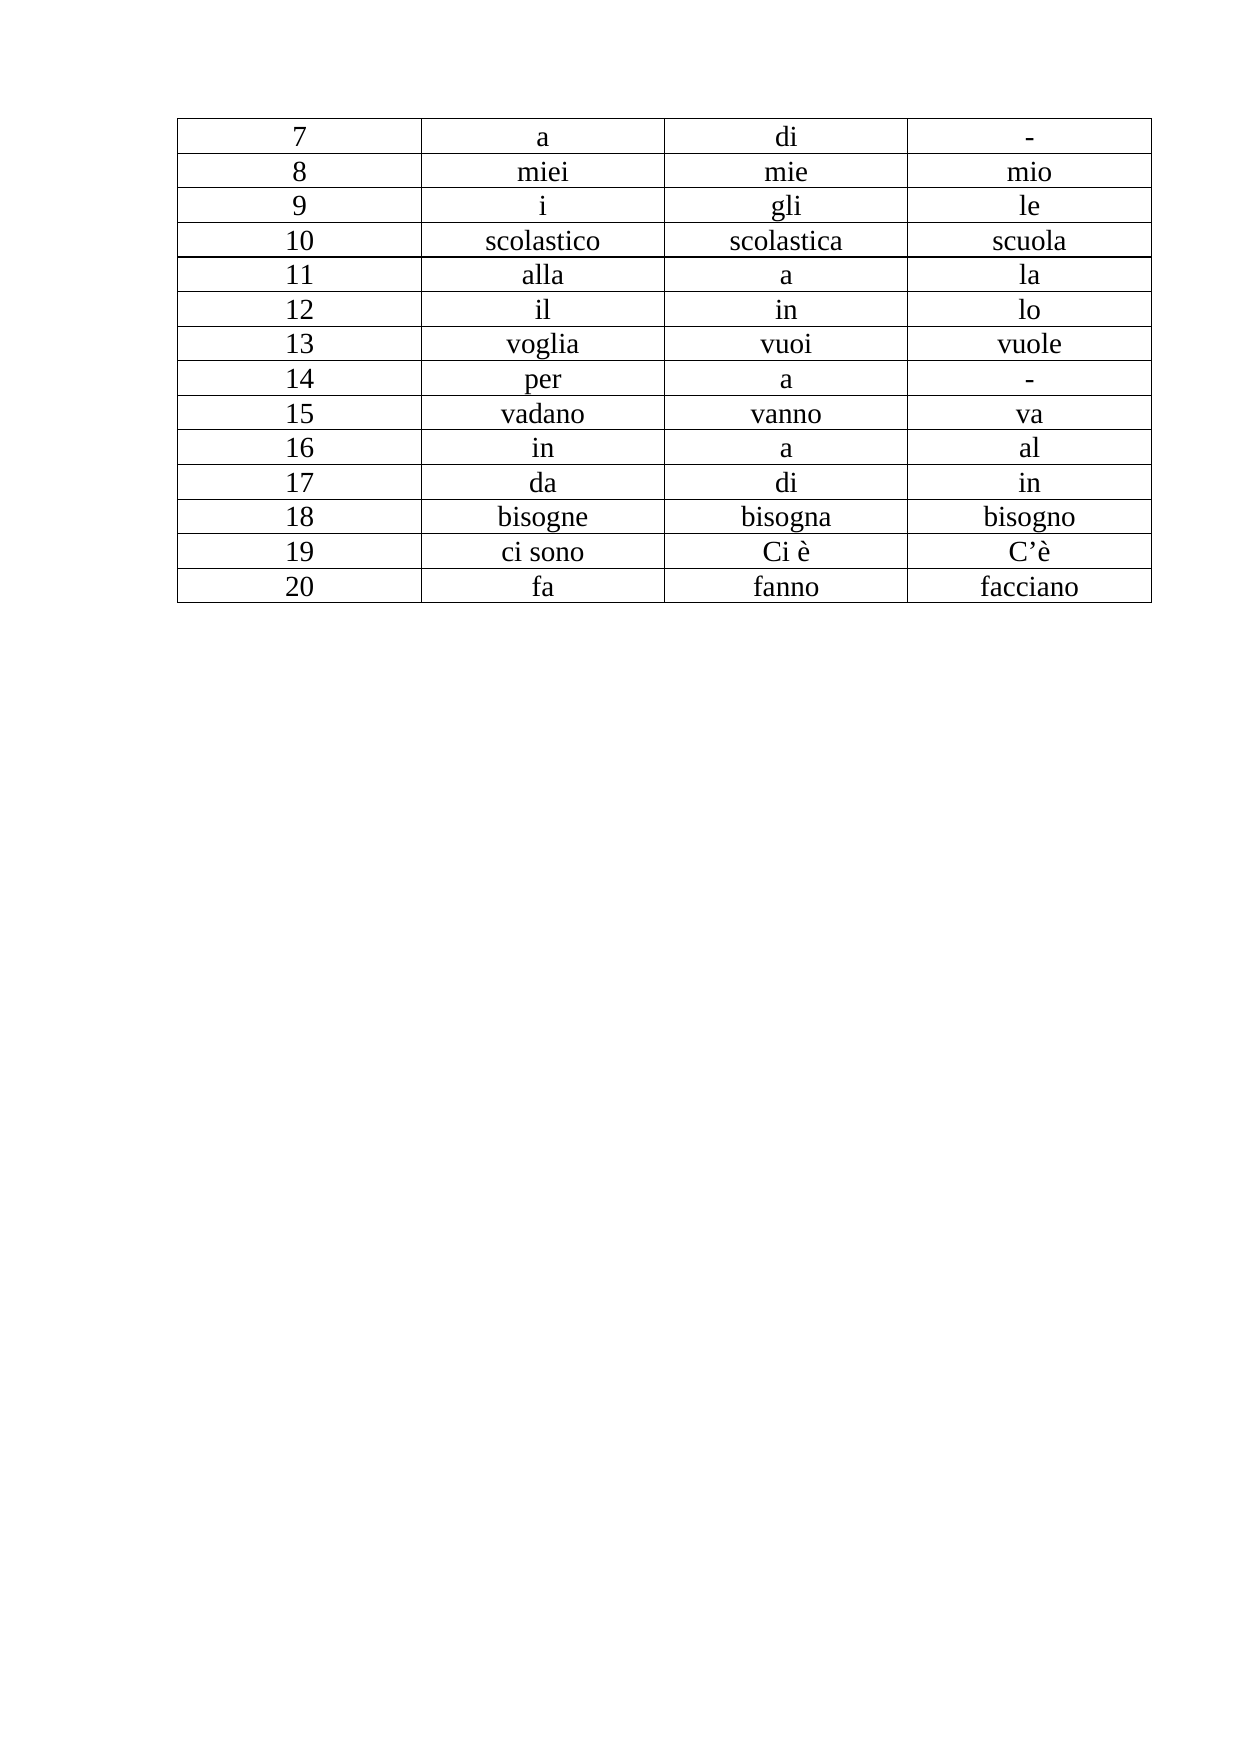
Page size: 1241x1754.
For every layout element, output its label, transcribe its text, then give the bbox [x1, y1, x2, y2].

table_cell le [908, 188, 1151, 222]
table_cell 7 [178, 119, 421, 153]
table_cell facciano [908, 569, 1151, 602]
table_cell 18 [178, 500, 421, 533]
table_cell la [908, 258, 1151, 291]
table_cell scuola [908, 223, 1151, 256]
table_cell bisogna [665, 500, 907, 533]
table_cell 9 [178, 188, 421, 222]
table_cell bisogno [908, 500, 1151, 533]
table_cell vuoi [665, 327, 907, 360]
table_cell 11 [178, 258, 421, 291]
table_cell 13 [178, 327, 421, 360]
table_cell a [665, 430, 907, 464]
table_cell alla [422, 258, 664, 291]
table_cell gli [665, 188, 907, 222]
table_cell C’è [908, 534, 1151, 568]
table_cell in [908, 465, 1151, 498]
table_cell 19 [178, 534, 421, 568]
table_cell di [665, 465, 907, 498]
table_cell 20 [178, 569, 421, 602]
table_cell mie [665, 154, 907, 187]
table_cell a [665, 258, 907, 291]
table_cell di [665, 119, 907, 153]
table_cell 16 [178, 430, 421, 464]
table_cell Ci è [665, 534, 907, 568]
table_cell in [422, 430, 664, 464]
table_cell scolastico [422, 223, 664, 256]
table_cell - [908, 361, 1151, 395]
table_cell 17 [178, 465, 421, 498]
table_cell 15 [178, 396, 421, 429]
table_cell da [422, 465, 664, 498]
table_cell ci sono [422, 534, 664, 568]
table_cell al [908, 430, 1151, 464]
table_cell a [422, 119, 664, 153]
table_cell lo [908, 292, 1151, 326]
table_cell per [422, 361, 664, 395]
table_cell voglia [422, 327, 664, 360]
table_cell vuole [908, 327, 1151, 360]
table_cell va [908, 396, 1151, 429]
table_cell 8 [178, 154, 421, 187]
table_cell i [422, 188, 664, 222]
table_cell mio [908, 154, 1151, 187]
table_cell a [665, 361, 907, 395]
table_cell 14 [178, 361, 421, 395]
table_cell vanno [665, 396, 907, 429]
table_cell scolastica [665, 223, 907, 256]
table_cell bisogne [422, 500, 664, 533]
table_cell il [422, 292, 664, 326]
table_cell vadano [422, 396, 664, 429]
table_cell fanno [665, 569, 907, 602]
table_cell miei [422, 154, 664, 187]
table_cell fa [422, 569, 664, 602]
table_cell in [665, 292, 907, 326]
table_cell - [908, 119, 1151, 153]
table_cell 10 [178, 223, 421, 256]
table_cell 12 [178, 292, 421, 326]
